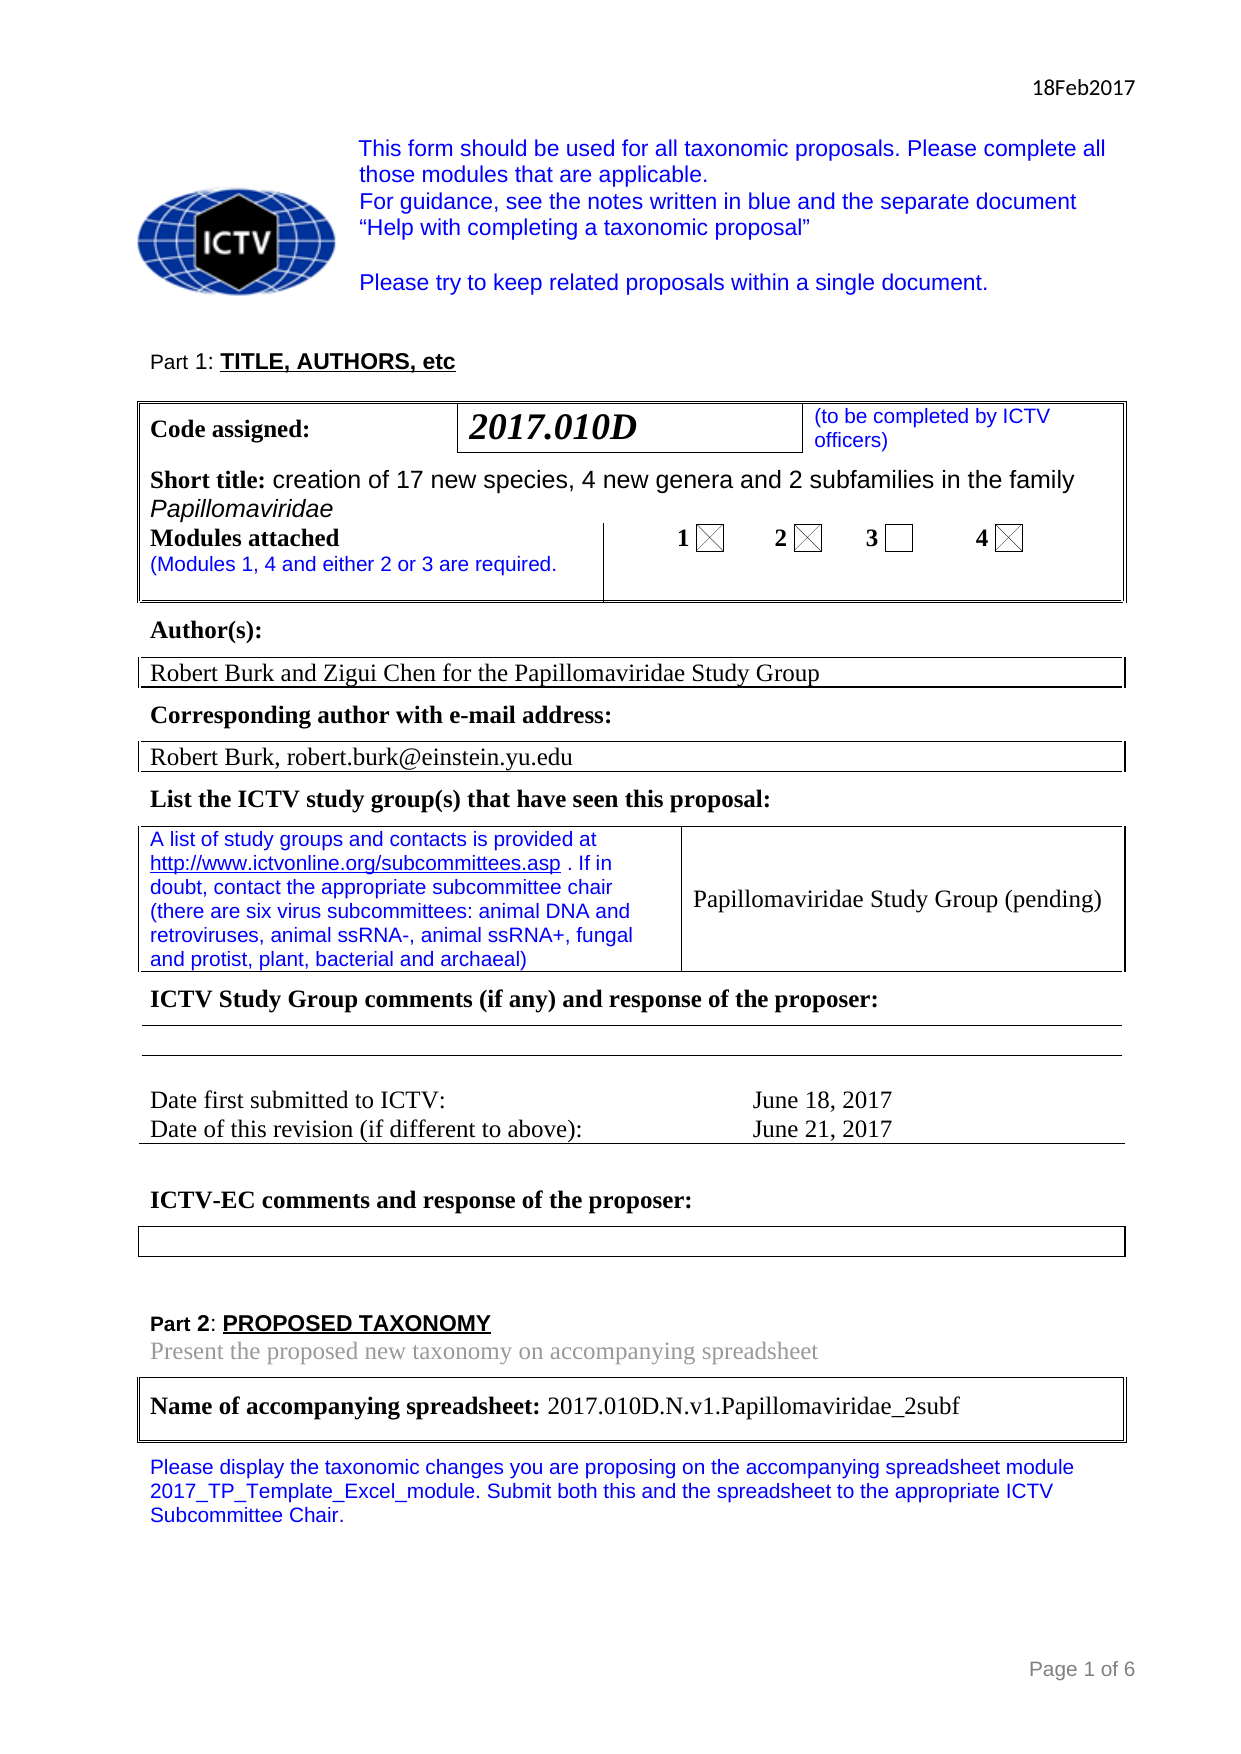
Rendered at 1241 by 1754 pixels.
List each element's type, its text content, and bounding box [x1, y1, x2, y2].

table_header ICTV-EC comments and response of the proposer: [139, 1172, 1125, 1226]
table_header Present the proposed new taxonomy on accompanying spreadsheet [139, 1336, 1125, 1377]
table_cell Corresponding author with e-mail address: [139, 686, 1125, 741]
table_cell Date of this revision (if different to above): [139, 1114, 741, 1142]
table_cell June 21, 2017 [741, 1114, 1125, 1142]
text This form should be used for all taxonomic proposals. Please complete all those modules that are applicable. [358, 135, 1135, 188]
table_cell ICTV Study Group comments (if any) and response of the proposer: [139, 971, 1125, 1025]
table_cell [139, 1227, 1124, 1256]
picture [136, 173, 339, 299]
table_cell Name of accompanying spreadsheet: 2017.010D.N.v1.Papillomaviridae_2subf [140, 1378, 1123, 1439]
table_cell Robert Burk, robert.burk@einstein.yu.edu [139, 741, 1124, 771]
table_cell [139, 1055, 1125, 1085]
table_cell 1 2 3 4 [604, 523, 1123, 600]
table_cell Modules attached (Modules 1, 4 and either 2 or 3 are required. [140, 523, 603, 600]
table_cell Short title: creation of 17 new species, 4 new genera and 2 subfamilies in the family Papillomaviridae [140, 452, 1123, 523]
table_cell List the ICTV study group(s) that have seen this proposal: [139, 771, 1125, 826]
table_header (to be completed by ICTV officers) [803, 404, 1123, 452]
table_cell Papillomaviridae Study Group (pending) [682, 826, 1124, 971]
table_cell [139, 1025, 1125, 1055]
table_cell June 18, 2017 [741, 1085, 1125, 1114]
table_cell Date first submitted to ICTV: [139, 1085, 741, 1114]
text Please display the taxonomic changes you are proposing on the accompanying spreadsheet module 2017_TP_Template_Excel_module. Submit both this and the spreadsheet to the appropriate ICTV Subcommittee Chair. [150, 1455, 1135, 1527]
table_cell A list of study groups and contacts is provided at http://www.ictvonline.org/subcommittees.asp . If in doubt, contact the appropriate subcommittee chair (there are six virus subcommittees: animal DNA and retroviruses, animal ssRNA-, animal ssRNA+, fungal and protist, plant, bacterial and archaeal) [139, 826, 681, 971]
table_cell Robert Burk and Zigui Chen for the Papillomaviridae Study Group [139, 657, 1124, 686]
text Please try to keep related proposals within a single document. [359, 269, 1135, 296]
table_cell Author(s): [139, 600, 1125, 657]
text Part 2: PROPOSED TAXONOMY [150, 1309, 1135, 1336]
text For guidance, see the notes written in blue and the separate document “Help with completing a taxonomic proposal” [359, 188, 1135, 240]
table_header 2017.010D [458, 404, 802, 452]
table_header Code assigned: [140, 404, 457, 452]
text Part 1: TITLE, AUTHORS, etc [150, 348, 1135, 374]
